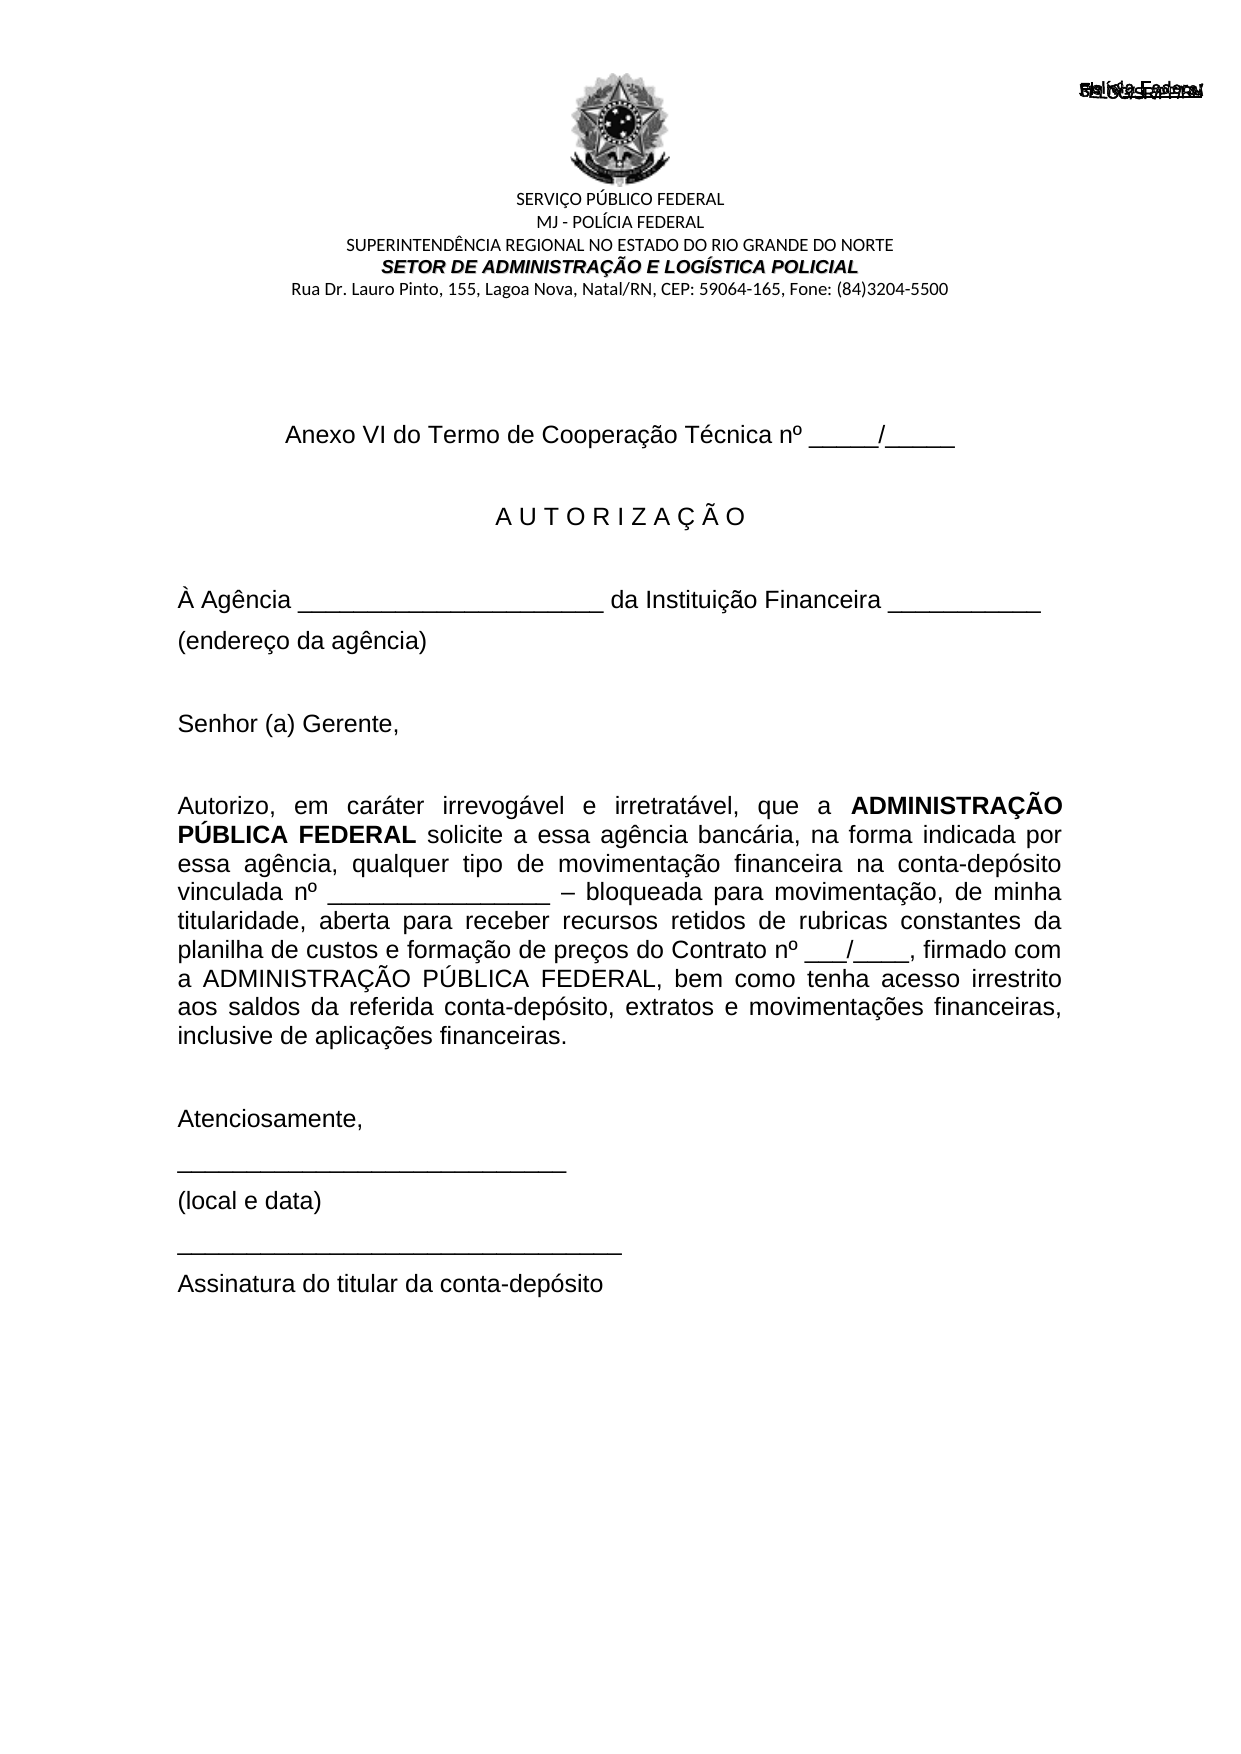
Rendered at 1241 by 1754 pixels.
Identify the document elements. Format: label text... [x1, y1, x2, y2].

text Anexo VI do Termo de Cooperação Técnica nº _____/_____ [177, 420, 1063, 449]
text Autorizo, em caráter irrevogável e irretratável, que a ADMINISTRAÇÃO PÚBLICA FEDERAL solicite a essa agência bancária, na forma indicada por essa agência, qualquer tipo de movimentação financeira na conta-depósito vinculada nº ________________ – bloqueada para movimentação, de minha titularidade, aberta para receber recursos retidos de rubricas constantes da planilha de custos e formação de preços do Contrato nº ___/____, firmado com a ADMINISTRAÇÃO PÚBLICA FEDERAL, bem como tenha acesso irrestrito aos saldos da referida conta-depósito, extratos e movimentações financeiras, inclusive de aplicações financeiras. [177, 791, 1063, 1050]
picture [570, 73, 670, 187]
text Senhor (a) Gerente, [177, 709, 1063, 737]
text Atenciosamente, [177, 1104, 1063, 1132]
text (local e data) [177, 1186, 1063, 1215]
text A U T O R I Z A Ç Ã O [177, 502, 1063, 531]
text ____________________________ [177, 1145, 1063, 1174]
text Assinatura do titular da conta-depósito [177, 1269, 1063, 1297]
text ________________________________ [177, 1227, 1063, 1256]
text À Agência ______________________ da Instituição Financeira ___________ [177, 585, 1063, 614]
text (endereço da agência) [177, 626, 1063, 655]
